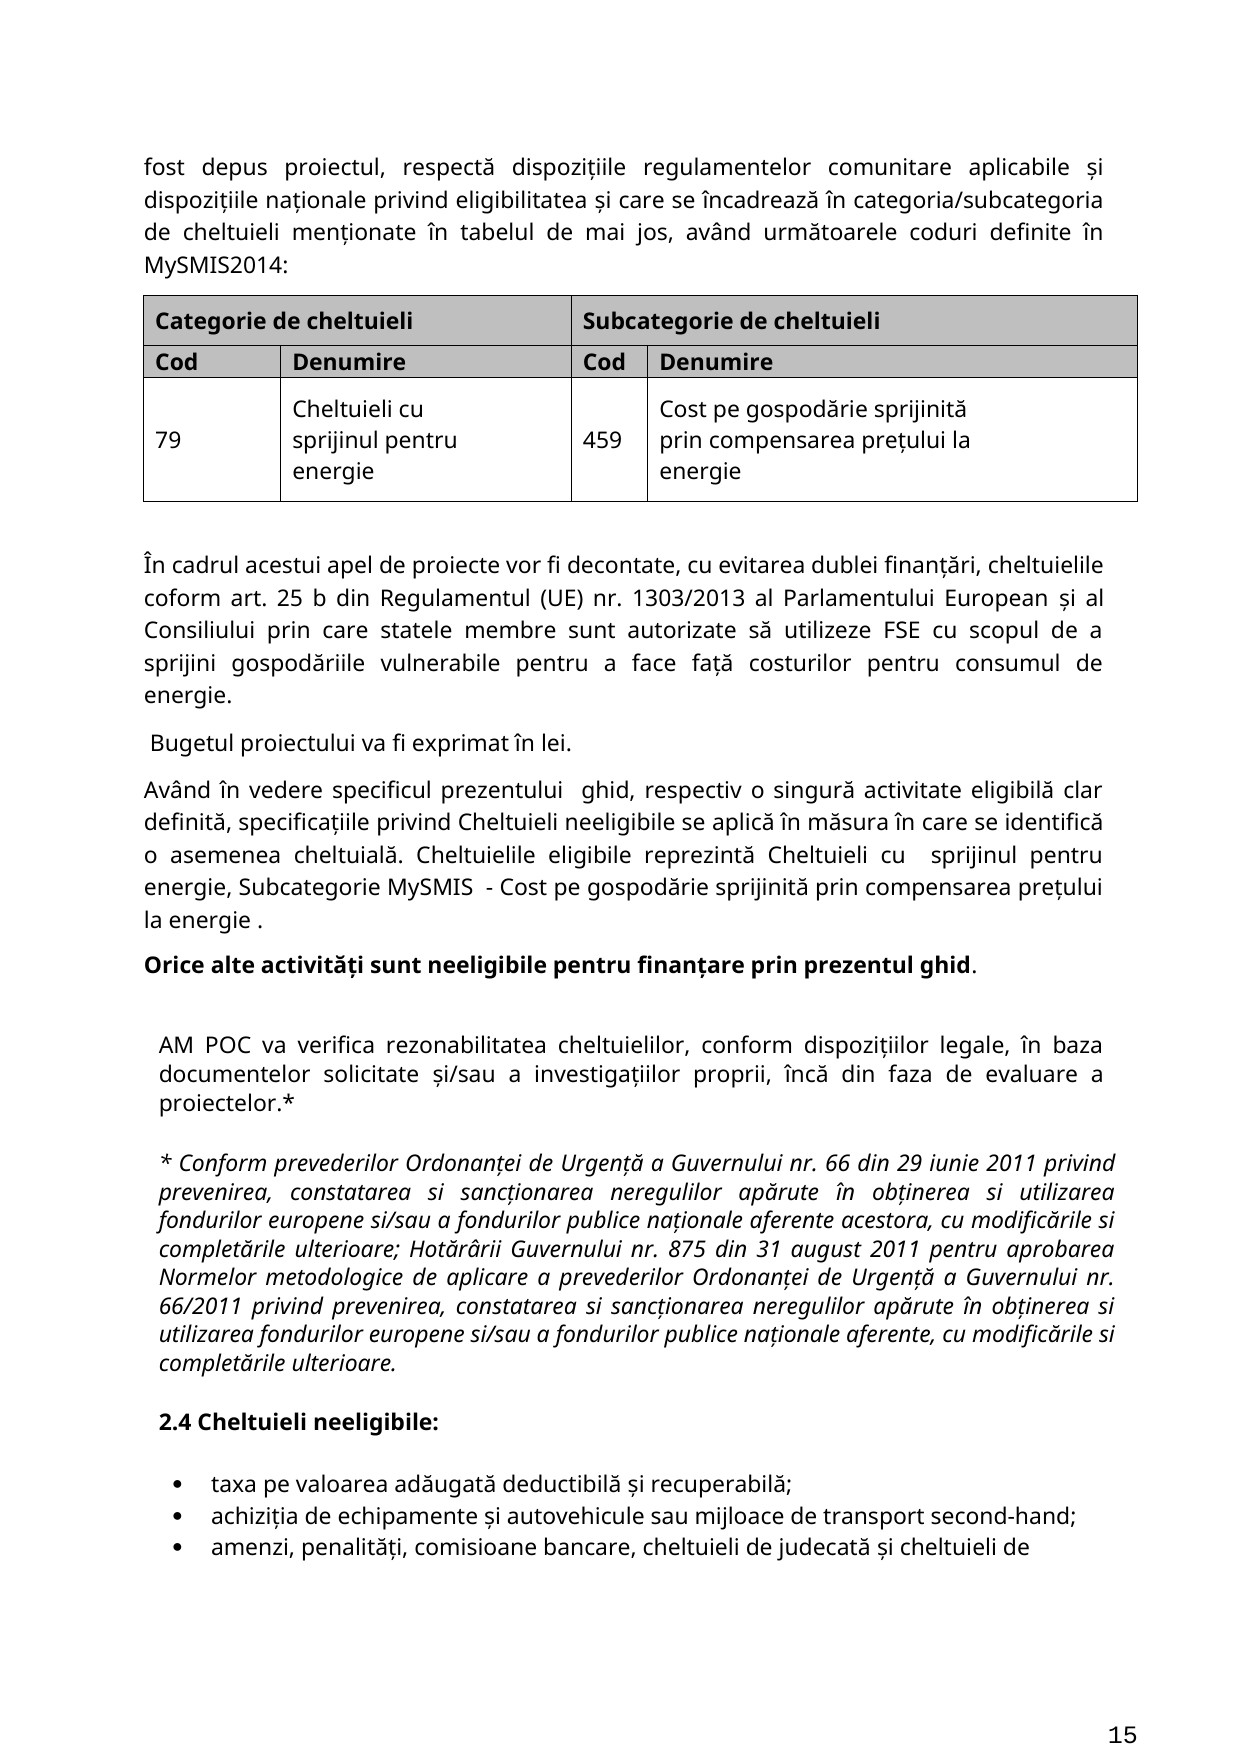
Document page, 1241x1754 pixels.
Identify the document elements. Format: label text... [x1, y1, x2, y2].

text * Conform prevederilor Ordonanței de Urgență a Guvernului nr. 66 din 29 iunie 2011 privind prevenirea, constatarea si sancționarea neregulilor apărute în obținerea si utilizarea fondurilor europene si/sau a fondurilor publice naționale aferente acestora, cu modificările si completările ulterioare; Hotărârii Guvernului nr. 875 din 31 august 2011 pentru aprobarea Normelor metodologice de aplicare a prevederilor Ordonanței de Urgență a Guvernului nr. 66/2011 privind prevenirea, constatarea si sancționarea neregulilor apărute în obținerea si utilizarea fondurilor europene si/sau a fondurilor publice naționale aferente, cu modificările si completările ulterioare. [158, 1149, 1119, 1377]
list taxa pe valoarea adăugată deductibilă și recuperabilă; [173, 1437, 1163, 1499]
text În cadrul acestui apel de proiecte vor fi decontate, cu evitarea dublei finanțări, cheltuielile coform art. 25 b din Regulamentul (UE) nr. 1303/2013 al Parlamentului European și al Consiliului prin care statele membre sunt autorizate să utilizeze FSE cu scopul de a sprijini gospodăriile vulnerabile pentru a face față costurilor pentru consumul de energie. [144, 548, 1104, 711]
table_header Subcategorie de cheltuieli [572, 296, 1137, 345]
table_cell Cod [144, 346, 280, 377]
text Bugetul proiectului va fi exprimat în lei. [144, 725, 1104, 758]
text Având în vedere specificul prezentului ghid, respectiv o singură activitate eligibilă clar definită, specificațiile privind Cheltuieli neeligibile se aplică în măsura în care se identifică o asemenea cheltuială. Cheltuielile eligibile reprezintă Cheltuieli cu sprijinul pentru energie, Subcategorie MySMIS - Cost pe gospodărie sprijinită prin compensarea prețului la energie . [144, 772, 1104, 935]
table_cell Cod [572, 346, 647, 377]
text 2.4 Cheltuieli neeligibile: [158, 1406, 1163, 1437]
table_cell 459 [572, 378, 647, 501]
list amenzi, penalități, comisioane bancare, cheltuieli de judecată și cheltuieli de [173, 1531, 1163, 1562]
table_cell Denumire [281, 346, 571, 377]
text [144, 150, 1104, 280]
table_cell Denumire [648, 346, 1137, 377]
text AM POC va verifica rezonabilitatea cheltuielilor, conform dispozițiilor legale, în baza documentelor solicitate și/sau a investigațiilor proprii, încă din faza de evaluare a proiectelor.* [158, 1030, 1104, 1117]
list Orice alte activități sunt neeligibile pentru finanțare prin prezentul ghid. [144, 949, 1104, 981]
table_cell Cost pe gospodărie sprijinită prin compensarea prețului la energie [648, 378, 1137, 501]
list achiziția de echipamente şi autovehicule sau mijloace de transport second-hand; [173, 1499, 1163, 1531]
table_cell Cheltuieli cu sprijinul pentru energie [281, 378, 571, 501]
table_header Categorie de cheltuieli [144, 296, 571, 345]
table_cell 79 [144, 378, 280, 501]
